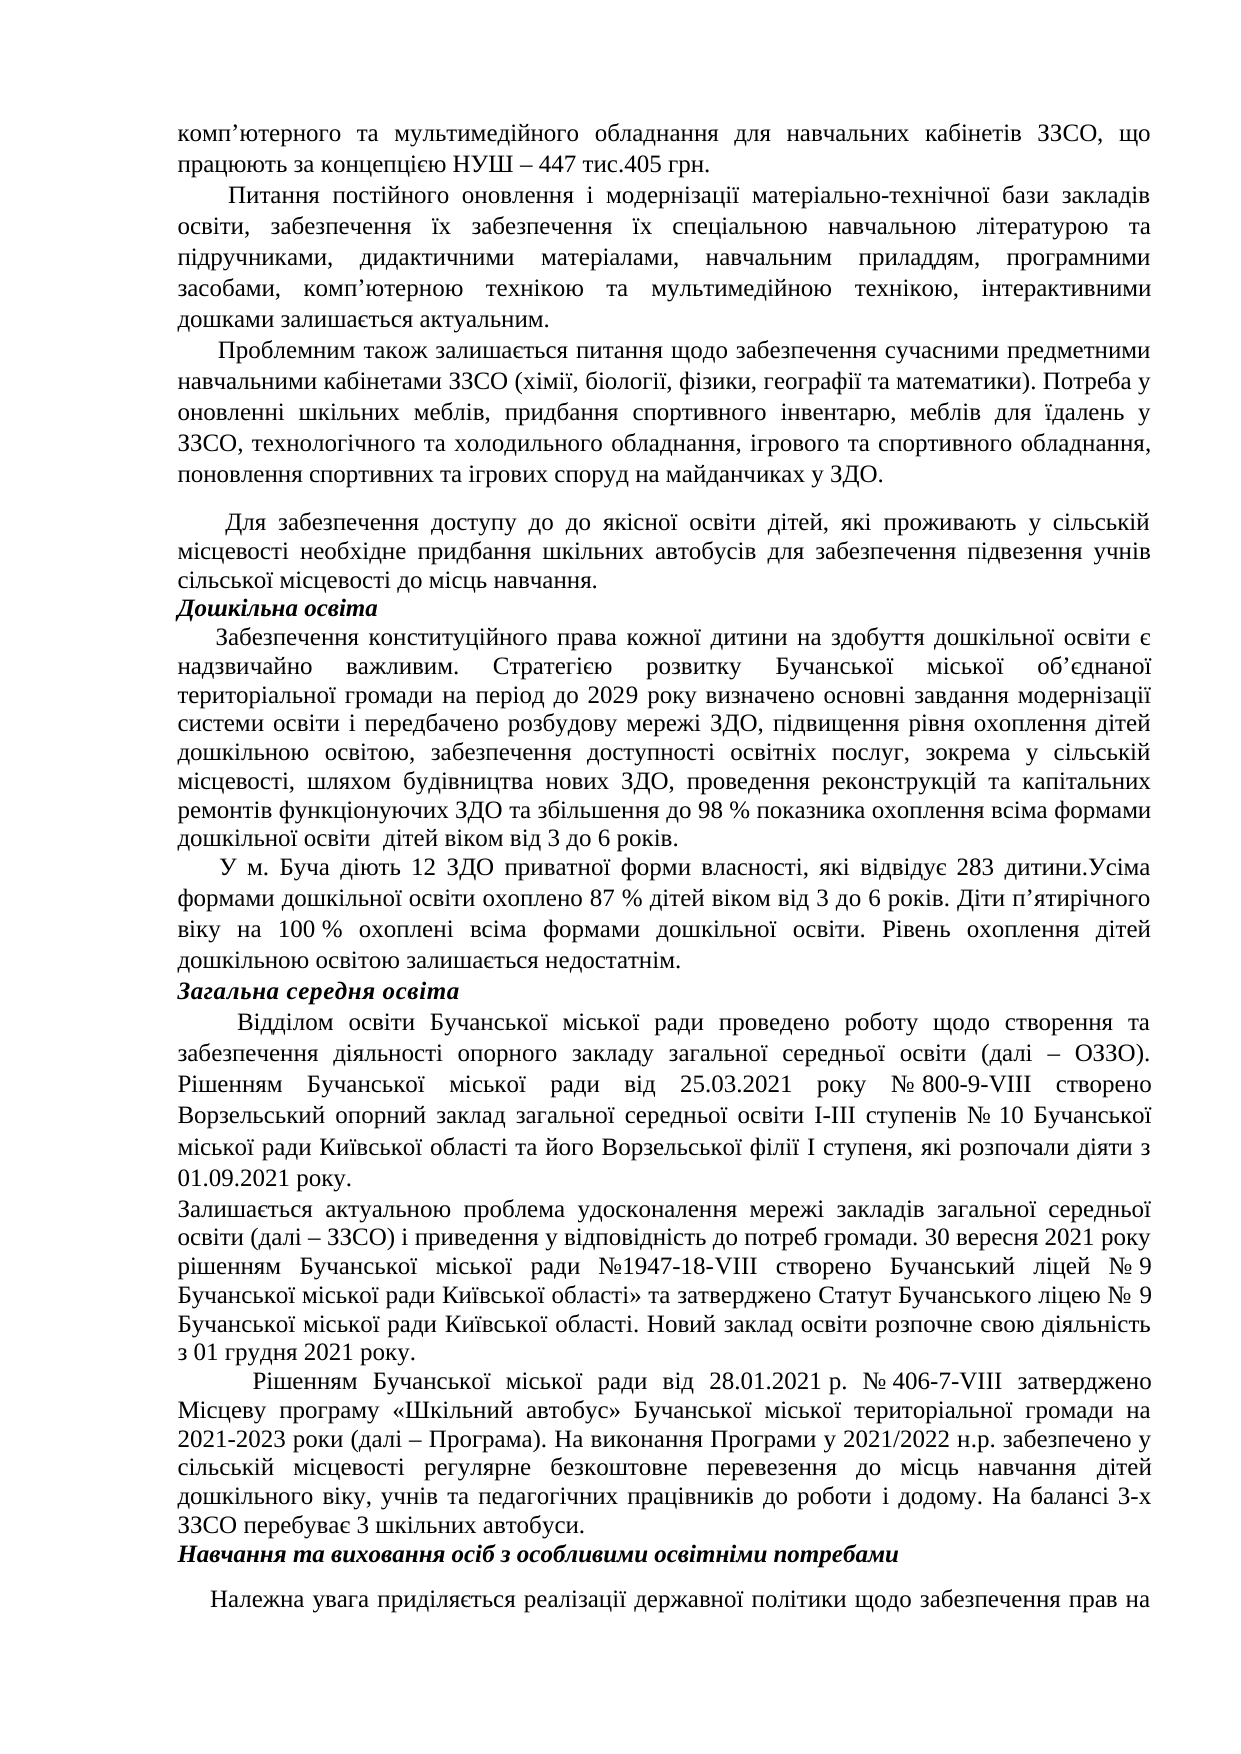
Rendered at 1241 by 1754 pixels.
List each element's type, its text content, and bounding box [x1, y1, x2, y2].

text Навчання та виховання осіб з особливими освітніми потребами [177, 1539, 1152, 1567]
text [177, 1584, 1152, 1613]
text Загальна середня освіта [177, 976, 1152, 1005]
text Для забезпечення доступу до до якісної освіти дітей, які проживають у сільській місцевості необхідне придбання шкільних автобусів для забезпечення підвезення учнів сільської місцевості до місць навчання. [177, 507, 1152, 593]
text Забезпечення конституційного права кожної дитини на здобуття дошкільної освіти є надзвичайно важливим. Стратегією розвитку Бучанської міської об’єднаної територіальної громади на період до 2029 року визначено основні завдання модернізації системи освіти і передбачено розбудову мережі ЗДО, підвищення рівня охоплення дітей дошкільною освітою, забезпечення доступності освітніх послуг, зокрема у сільській місцевості, шляхом будівництва нових ЗДО, проведення реконструкцій та капітальних ремонтів функціонуючих ЗДО та збільшення до 98 % показника охоплення всіма формами дошкільної освіти дітей віком від 3 до 6 років. [177, 622, 1152, 852]
text У м. Буча діють 12 ЗДО приватної форми власності, які відвідує 283 дитини.Усіма формами дошкільної освіти охоплено 87 % дітей віком від 3 до 6 років. Діти п’ятирічного віку на 100 % охоплені всіма формами дошкільної освіти. Рівень охоплення дітей дошкільною освітою залишається недостатнім. [177, 852, 1152, 974]
text Залишається актуальною проблема удосконалення мережі закладів загальної середньої освіти (далі – ЗЗСО) і приведення у відповідність до потреб громади. 30 вересня 2021 року рішенням Бучанської міської ради №1947-18-VIІІ створено Бучанський ліцей № 9 Бучанської міської ради Київської області» та затверджено Статут Бучанського ліцею № 9 Бучанської міської ради Київської області. Новий заклад освіти розпочне свою діяльність з 01 грудня 2021 року. [177, 1194, 1152, 1366]
text Дошкільна освіта [177, 593, 1152, 622]
text Питання постійного оновлення і модернізації матеріально-технічної бази закладів освіти, забезпечення їх забезпечення їх спеціальною навчальною літературою та підручниками, дидактичними матеріалами, навчальним приладдям, програмними засобами, комп’ютерною технікою та мультимедійною технікою, інтерактивними дошками залишається актуальним. [177, 180, 1152, 333]
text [177, 118, 1152, 178]
text Проблемним також залишається питання щодо забезпечення сучасними предметними навчальними кабінетами ЗЗСО (хімії, біології, фізики, географії та математики). Потреба у оновленні шкільних меблів, придбання спортивного інвентарю, меблів для їдалень у ЗЗСО, технологічного та холодильного обладнання, ігрового та спортивного обладнання, поновлення спортивних та ігрових споруд на майданчиках у ЗДО. [177, 335, 1152, 488]
text Відділом освіти Бучанської міської ради проведено роботу щодо створення та забезпечення діяльності опорного закладу загальної середньої освіти (далі – ОЗЗО). Рішенням Бучанської міської ради від 25.03.2021 року № 800-9-VІІІ створено Ворзельський опорний заклад загальної середньої освіти І-ІІІ ступенів № 10 Бучанської міської ради Київської області та його Ворзельської філії І ступеня, які розпочали діяти з 01.09.2021 року. [177, 1007, 1152, 1191]
list Рішенням Бучанської міської ради від 28.01.2021 р. № 406-7-VIІI затверджено Місцеву програму «Шкільний автобус» Бучанської міської територіальної громади на 2021-2023 роки (далі – Програма). На виконання Програми у 2021/2022 н.р. забезпечено у сільській місцевості регулярне безкоштовне перевезення до місць навчання дітей дошкільного віку, учнів та педагогічних працівників до роботи і додому. На балансі 3-х ЗЗСО перебуває 3 шкільних автобуси. [177, 1366, 1152, 1539]
